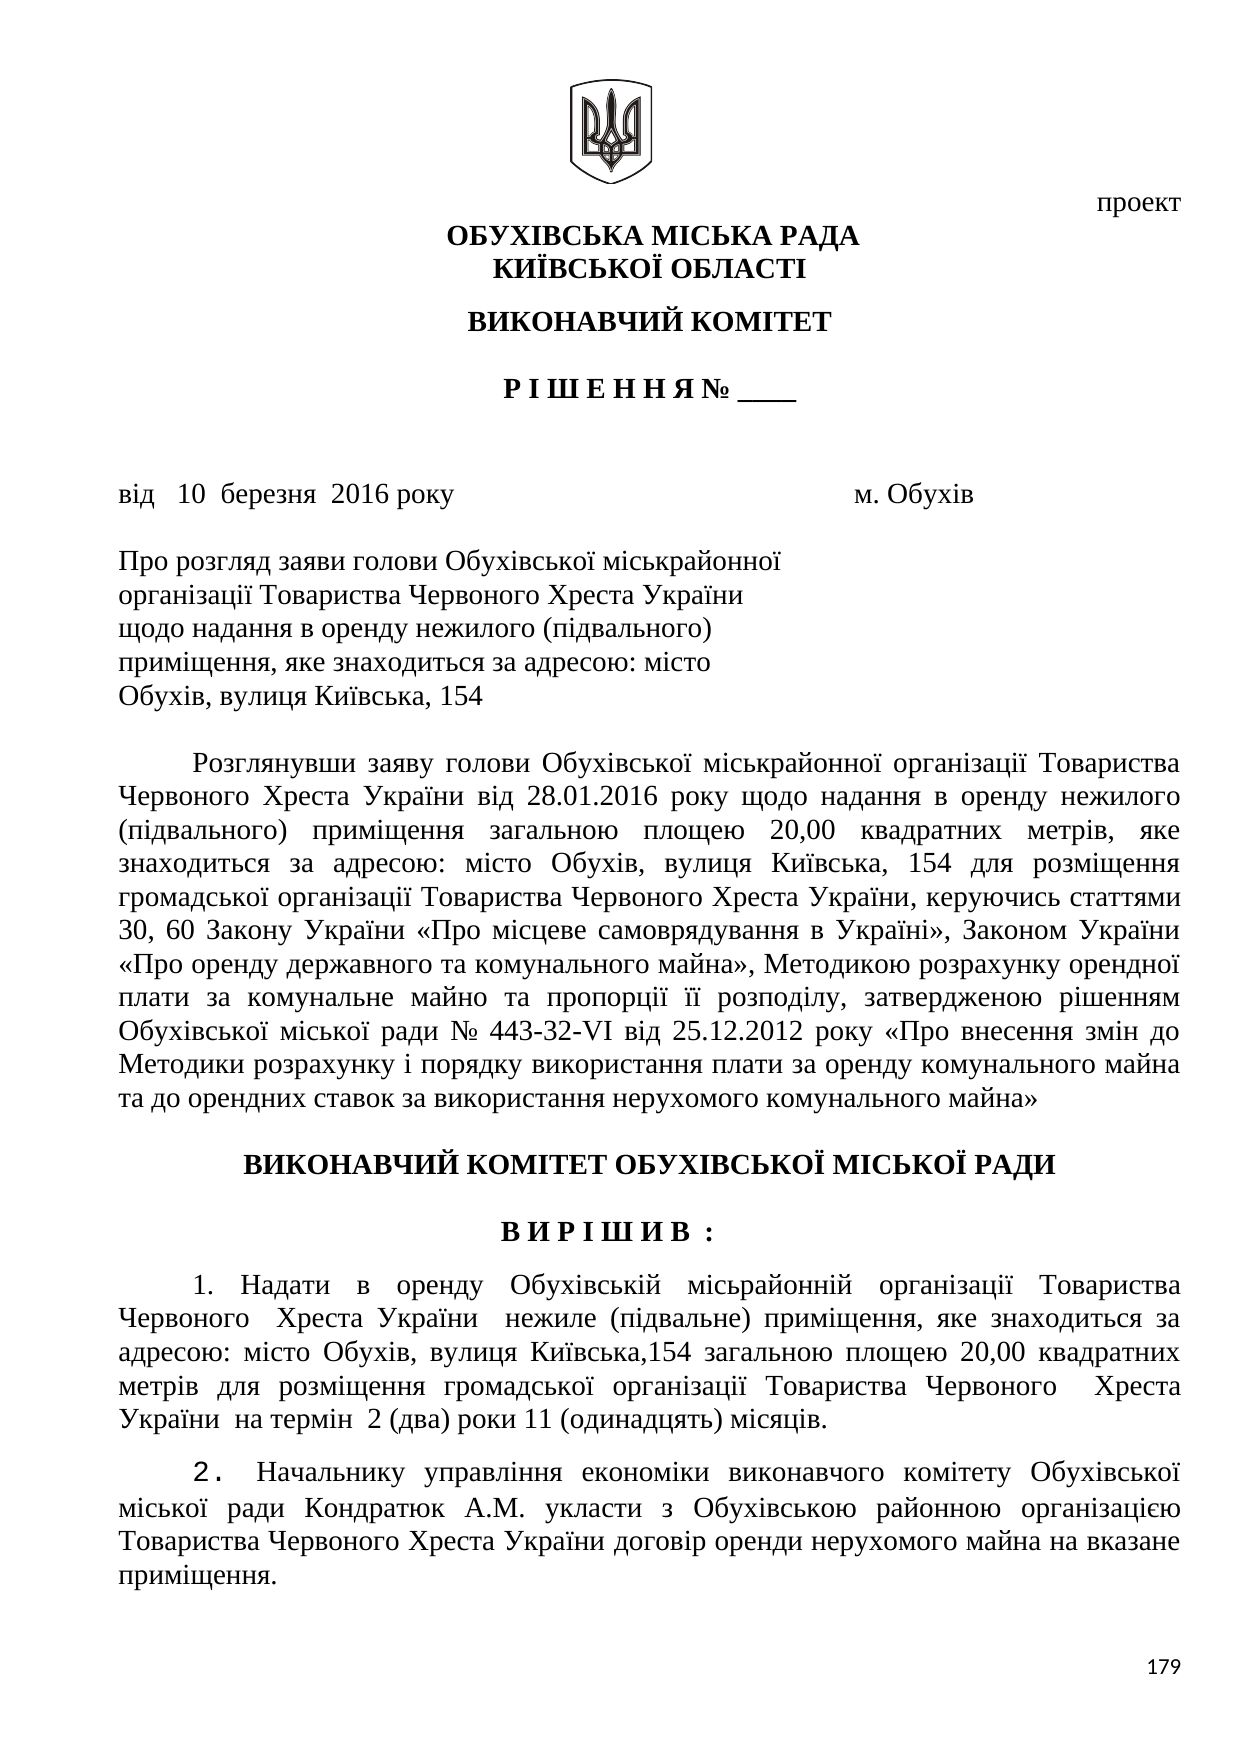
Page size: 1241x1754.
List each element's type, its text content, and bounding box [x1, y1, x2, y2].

text приміщення, яке знаходиться за адресою: місто [118, 644, 1181, 678]
subtitle КИЇВСЬКОЇ ОБЛАСТІ [118, 251, 1181, 285]
text щодо надання в оренду нежилого (підвального) [118, 611, 1181, 644]
text 2. Начальнику управління економіки виконавчого комітету Обухівської міської ради Кондратюк А.М. укласти з Обухівською районною організацією Товариства Червоного Хреста України договір оренди нерухомого майна на вказане приміщення. [118, 1454, 1181, 1591]
text 1. Надати в оренду Обухівській місьрайонній організації Товариства Червоного Хреста України нежиле (підвальне) приміщення, яке знаходиться за адресою: місто Обухів, вулиця Київська,154 загальною площею 20,00 квадратних метрів для розміщення громадської організації Товариства Червоного Хреста України на термін 2 (два) роки 11 (одинадцять) місяців. [118, 1267, 1181, 1435]
subtitle ВИКОНАВЧИЙ КОМІТЕТ ОБУХІВСЬКОЇ МІСЬКОЇ РАДИ [118, 1147, 1181, 1181]
text ВИКОНАВЧИЙ КОМІТЕТ [118, 304, 1181, 337]
text В И Р І Ш И В : [413, 1214, 1181, 1248]
text Про розгляд заяви голови Обухівської міськрайонної [118, 543, 1181, 577]
text від 10 березня 2016 року м. Обухів [118, 476, 1181, 510]
text організації Товариства Червоного Хреста України [118, 577, 1181, 611]
text проект [118, 59, 1181, 218]
text ОБУХІВСЬКА МІСЬКА РАДА [118, 218, 1181, 251]
text Р І Ш Е Н Н Я № ____ [118, 371, 1181, 404]
text Обухів, вулиця Київська, 154 [118, 678, 1181, 711]
text Розглянувши заяву голови Обухівської міськрайонної організації Товариства Червоного Хреста України від 28.01.2016 року щодо надання в оренду нежилого (підвального) приміщення загальною площею 20,00 квадратних метрів, яке знаходиться за адресою: місто Обухів, вулиця Київська, 154 для розміщення громадської організації Товариства Червоного Хреста України, керуючись статтями 30, 60 Закону України «Про місцеве самоврядування в Україні», Законом України «Про оренду державного та комунального майна», Методикою розрахунку орендної плати за комунальне майно та пропорції її розподілу, затвердженою рішенням Обухівської міської ради № 443-32-VІ від 25.12.2012 року «Про внесення змін до Методики розрахунку і порядку використання плати за оренду комунального майна та до орендних ставок за використання нерухомого комунального майна» [118, 745, 1181, 1114]
